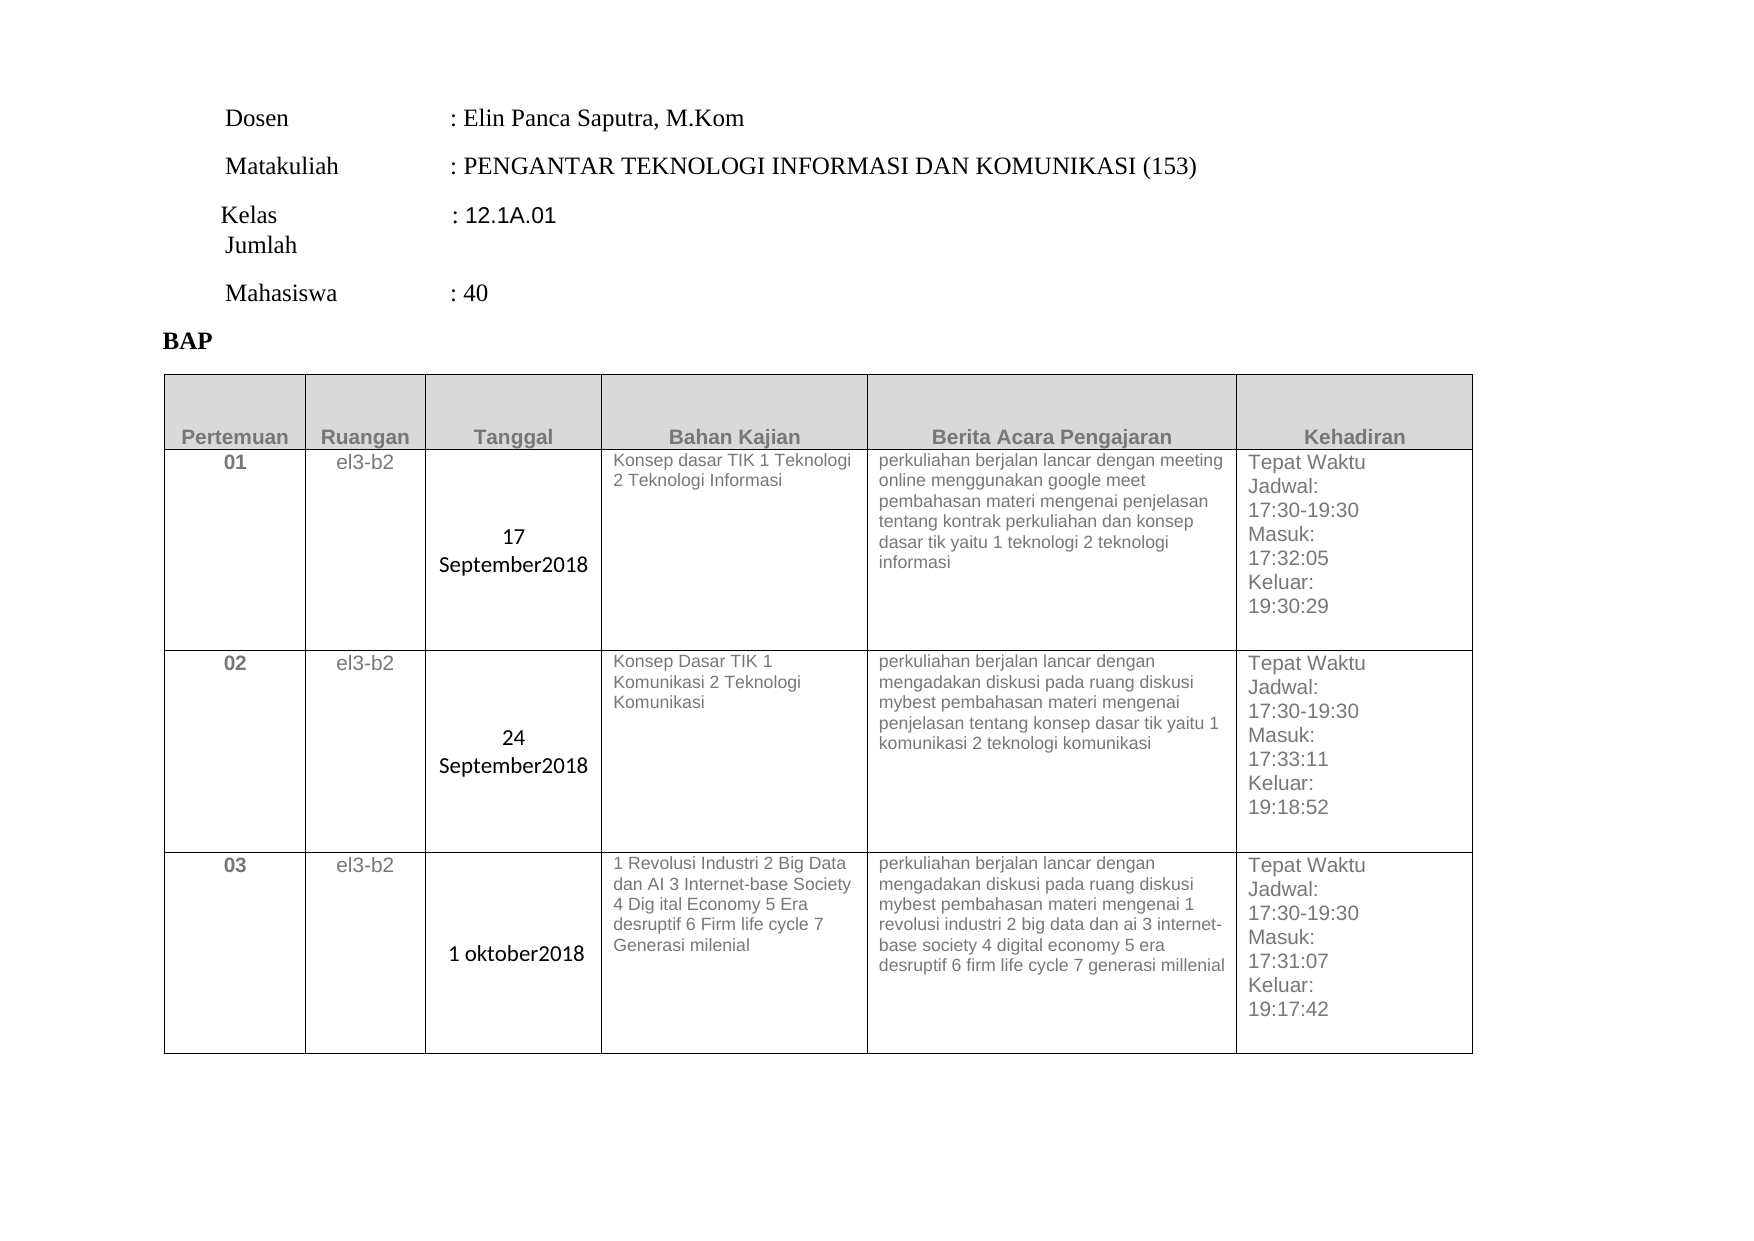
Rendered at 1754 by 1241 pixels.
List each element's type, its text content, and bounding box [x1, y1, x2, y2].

table_cell el3-b2 [306, 450, 425, 650]
table_cell el3-b2 [306, 651, 425, 852]
table_cell 01 [165, 450, 305, 650]
table_header Pertemuan [165, 375, 305, 449]
table_header Kelas : 12.1A.01 [150, 199, 564, 231]
table_cell perkuliahan berjalan lancar dengan mengadakan diskusi pada ruang diskusi mybest pembahasan materi mengenai 1 revolusi industri 2 big data dan ai 3 internet-base society 4 digital economy 5 era desruptif 6 firm life cycle 7 generasi millenial [868, 853, 1236, 1053]
table_cell Konsep dasar TIK 1 Teknologi 2 Teknologi Informasi [602, 450, 867, 650]
table_cell 17 September2018 [426, 450, 601, 650]
table_cell 1 oktober2018 [426, 853, 601, 1053]
table_cell el3-b2 [306, 853, 425, 1053]
text BAP [150, 326, 1388, 355]
table_header Kehadiran [1237, 375, 1472, 449]
table_cell Tepat Waktu Jadwal: 17:30-19:30 Masuk: 17:33:11 Keluar: 19:18:52 [1237, 651, 1472, 852]
text Matakuliah : PENGANTAR TEKNOLOGI INFORMASI DAN KOMUNIKASI (153) [150, 151, 1388, 180]
text Jumlah [150, 231, 1388, 259]
table_cell 1 Revolusi Industri 2 Big Data dan AI 3 Internet-base Society 4 Dig ital Economy 5 Era desruptif 6 Firm life cycle 7 Generasi milenial [602, 853, 867, 1053]
table_cell perkuliahan berjalan lancar dengan meeting online menggunakan google meet pembahasan materi mengenai penjelasan tentang kontrak perkuliahan dan konsep dasar tik yaitu 1 teknologi 2 teknologi informasi [868, 450, 1236, 650]
table_cell perkuliahan berjalan lancar dengan mengadakan diskusi pada ruang diskusi mybest pembahasan materi mengenai penjelasan tentang konsep dasar tik yaitu 1 komunikasi 2 teknologi komunikasi [868, 651, 1236, 852]
table_cell 03 [165, 853, 305, 1053]
table_cell 24 September2018 [426, 651, 601, 852]
table_header Ruangan [306, 375, 425, 449]
table_cell Tepat Waktu Jadwal: 17:30-19:30 Masuk: 17:31:07 Keluar: 19:17:42 [1237, 853, 1472, 1053]
table_cell Tepat Waktu Jadwal: 17:30-19:30 Masuk: 17:32:05 Keluar: 19:30:29 [1237, 450, 1472, 650]
table_header Tanggal [426, 375, 601, 449]
table_cell Konsep Dasar TIK 1 Komunikasi 2 Teknologi Komunikasi [602, 651, 867, 852]
table_header Berita Acara Pengajaran [868, 375, 1236, 449]
text Mahasiswa : 40 [150, 278, 1388, 307]
table_cell 02 [165, 651, 305, 852]
text Dosen : Elin Panca Saputra, M.Kom [150, 103, 1388, 132]
table_header Bahan Kajian [602, 375, 867, 449]
